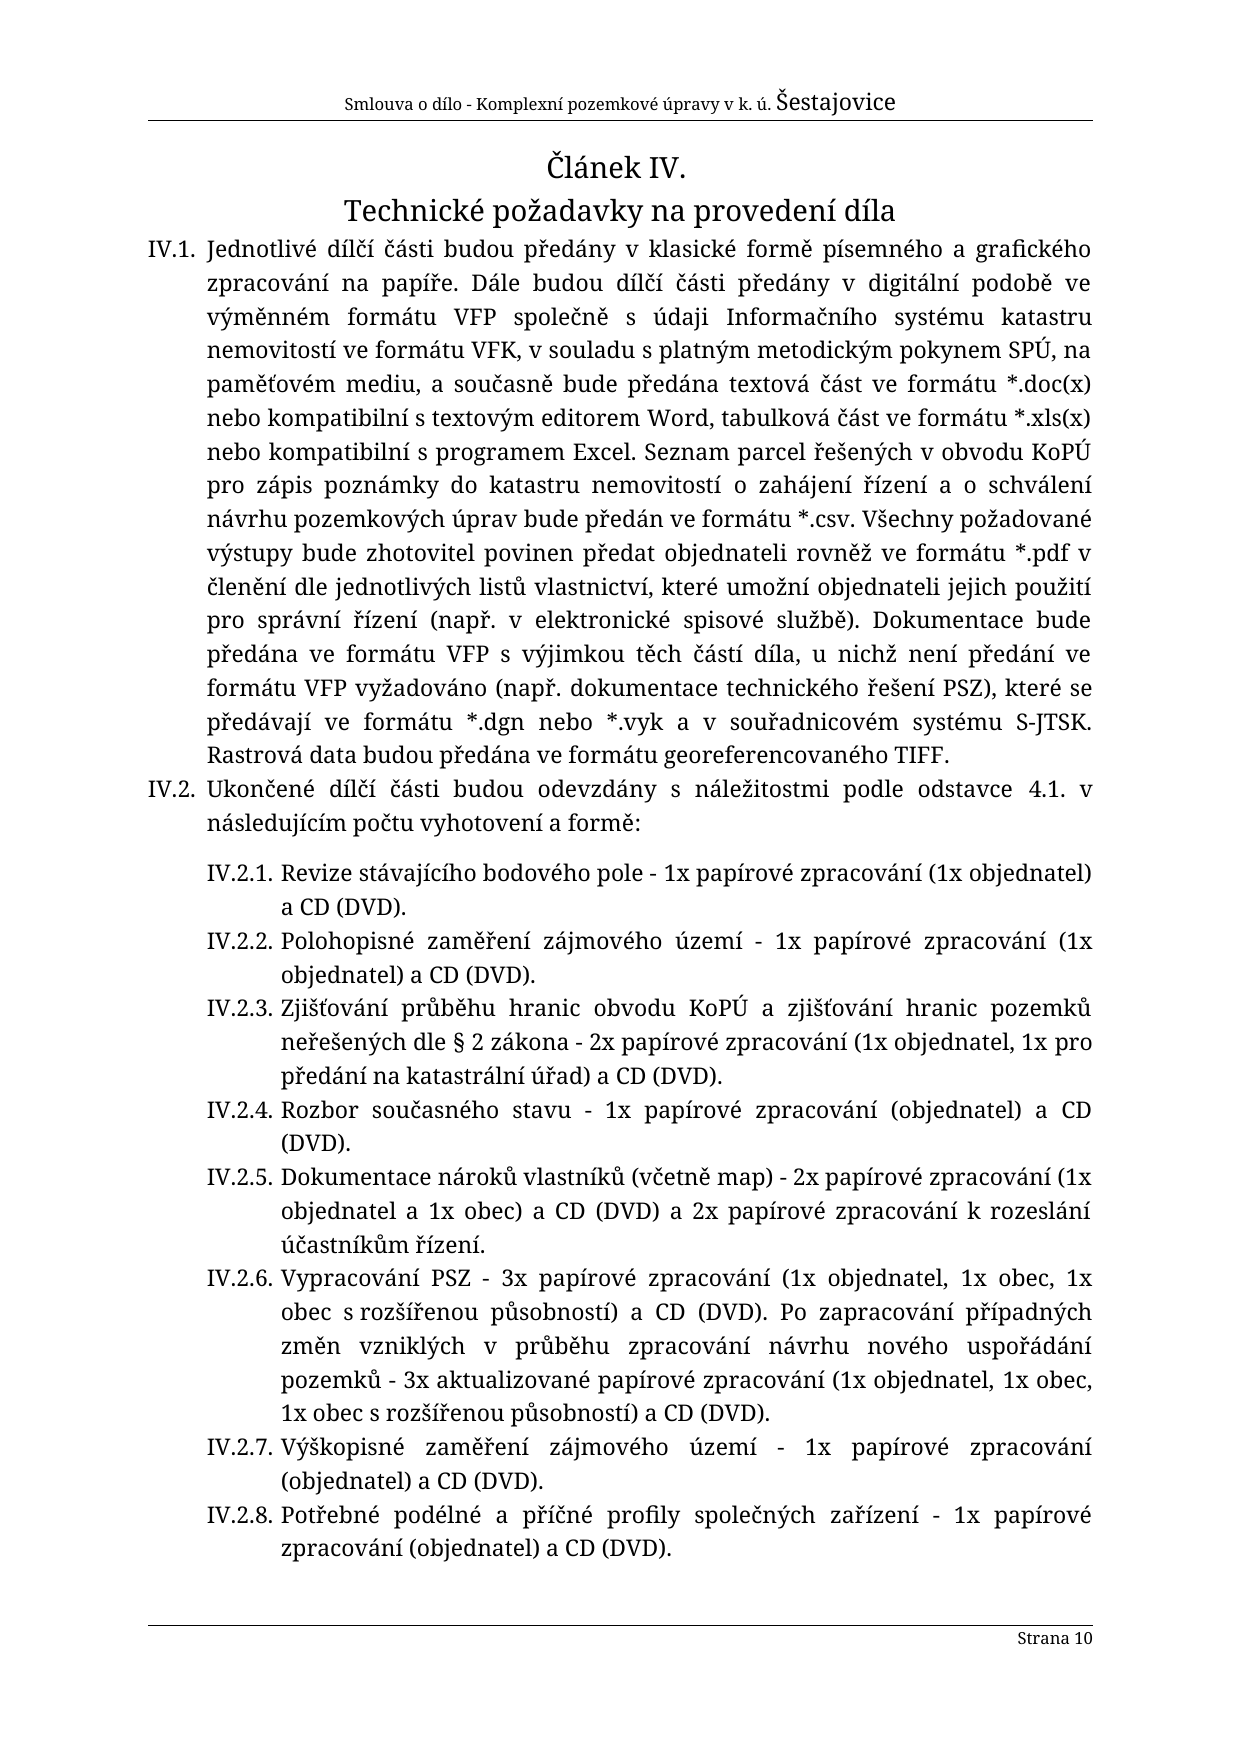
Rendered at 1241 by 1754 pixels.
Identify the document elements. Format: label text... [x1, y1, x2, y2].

text Revize stávajícího bodového pole - 1x papírové zpracování (1x objednatel) a CD (DVD). [207, 857, 1093, 922]
text Potřebné podélné a příčné profily společných zařízení - 1x papírové zpracování (objednatel) a CD (DVD). [207, 1499, 1093, 1564]
text Výškopisné zaměření zájmového území - 1x papírové zpracování (objednatel) a CD (DVD). [207, 1431, 1093, 1496]
list Ukončené dílčí části budou odevzdány s náležitostmi podle odstavce 4.1. v následujícím počtu vyhotovení a formě: [148, 773, 1093, 838]
text Polohopisné zaměření zájmového území - 1x papírové zpracování (1x objednatel) a CD (DVD). [207, 925, 1093, 990]
text Zjišťování průběhu hranic obvodu KoPÚ a zjišťování hranic pozemků neřešených dle § 2 zákona - 2x papírové zpracování (1x objednatel, 1x pro předání na katastrální úřad) a CD (DVD). [207, 992, 1093, 1091]
list Jednotlivé dílčí části budou předány v klasické formě písemného a grafického zpracování na papíře. Dále budou dílčí části předány v digitální podobě ve výměnném formátu VFP společně s údaji Informačního systému katastru nemovitostí ve formátu VFK, v souladu s platným metodickým pokynem SPÚ, na paměťovém mediu, a současně bude předána textová část ve formátu *.doc(x) nebo kompatibilní s textovým editorem Word, tabulková část ve formátu *.xls(x) nebo kompatibilní s programem Excel. Seznam parcel řešených v obvodu KoPÚ pro zápis poznámky do katastru nemovitostí o zahájení řízení a o schválení návrhu pozemkových úprav bude předán ve formátu *.csv. Všechny požadované výstupy bude zhotovitel povinen předat objednateli rovněž ve formátu *.pdf v členění dle jednotlivých listů vlastnictví, které umožní objednateli jejich použití pro správní řízení (např. v elektronické spisové službě). Dokumentace bude předána ve formátu VFP s výjimkou těch částí díla, u nichž není předání ve formátu VFP vyžadováno (např. dokumentace technického řešení PSZ), které se předávají ve formátu *.dgn nebo *.vyk a v souřadnicovém systému S-JTSK. Rastrová data budou předána ve formátu georeferencovaného TIFF. [148, 233, 1093, 771]
text Rozbor současného stavu - 1x papírové zpracování (objednatel) a CD (DVD). [207, 1094, 1093, 1159]
text Vypracování PSZ - 3x papírové zpracování (1x objednatel, 1x obec, 1x obec s rozšířenou působností) a CD (DVD). Po zapracování případných změn vzniklých v průběhu zpracování návrhu nového uspořádání pozemků - 3x aktualizované papírové zpracování (1x objednatel, 1x obec, 1x obec s rozšířenou působností) a CD (DVD). [207, 1262, 1093, 1429]
text Dokumentace nároků vlastníků (včetně map) - 2x papírové zpracování (1x objednatel a 1x obec) a CD (DVD) a 2x papírové zpracování k rozeslání účastníkům řízení. [207, 1161, 1093, 1260]
subtitle Technické požadavky na provedení díla [148, 148, 1093, 230]
